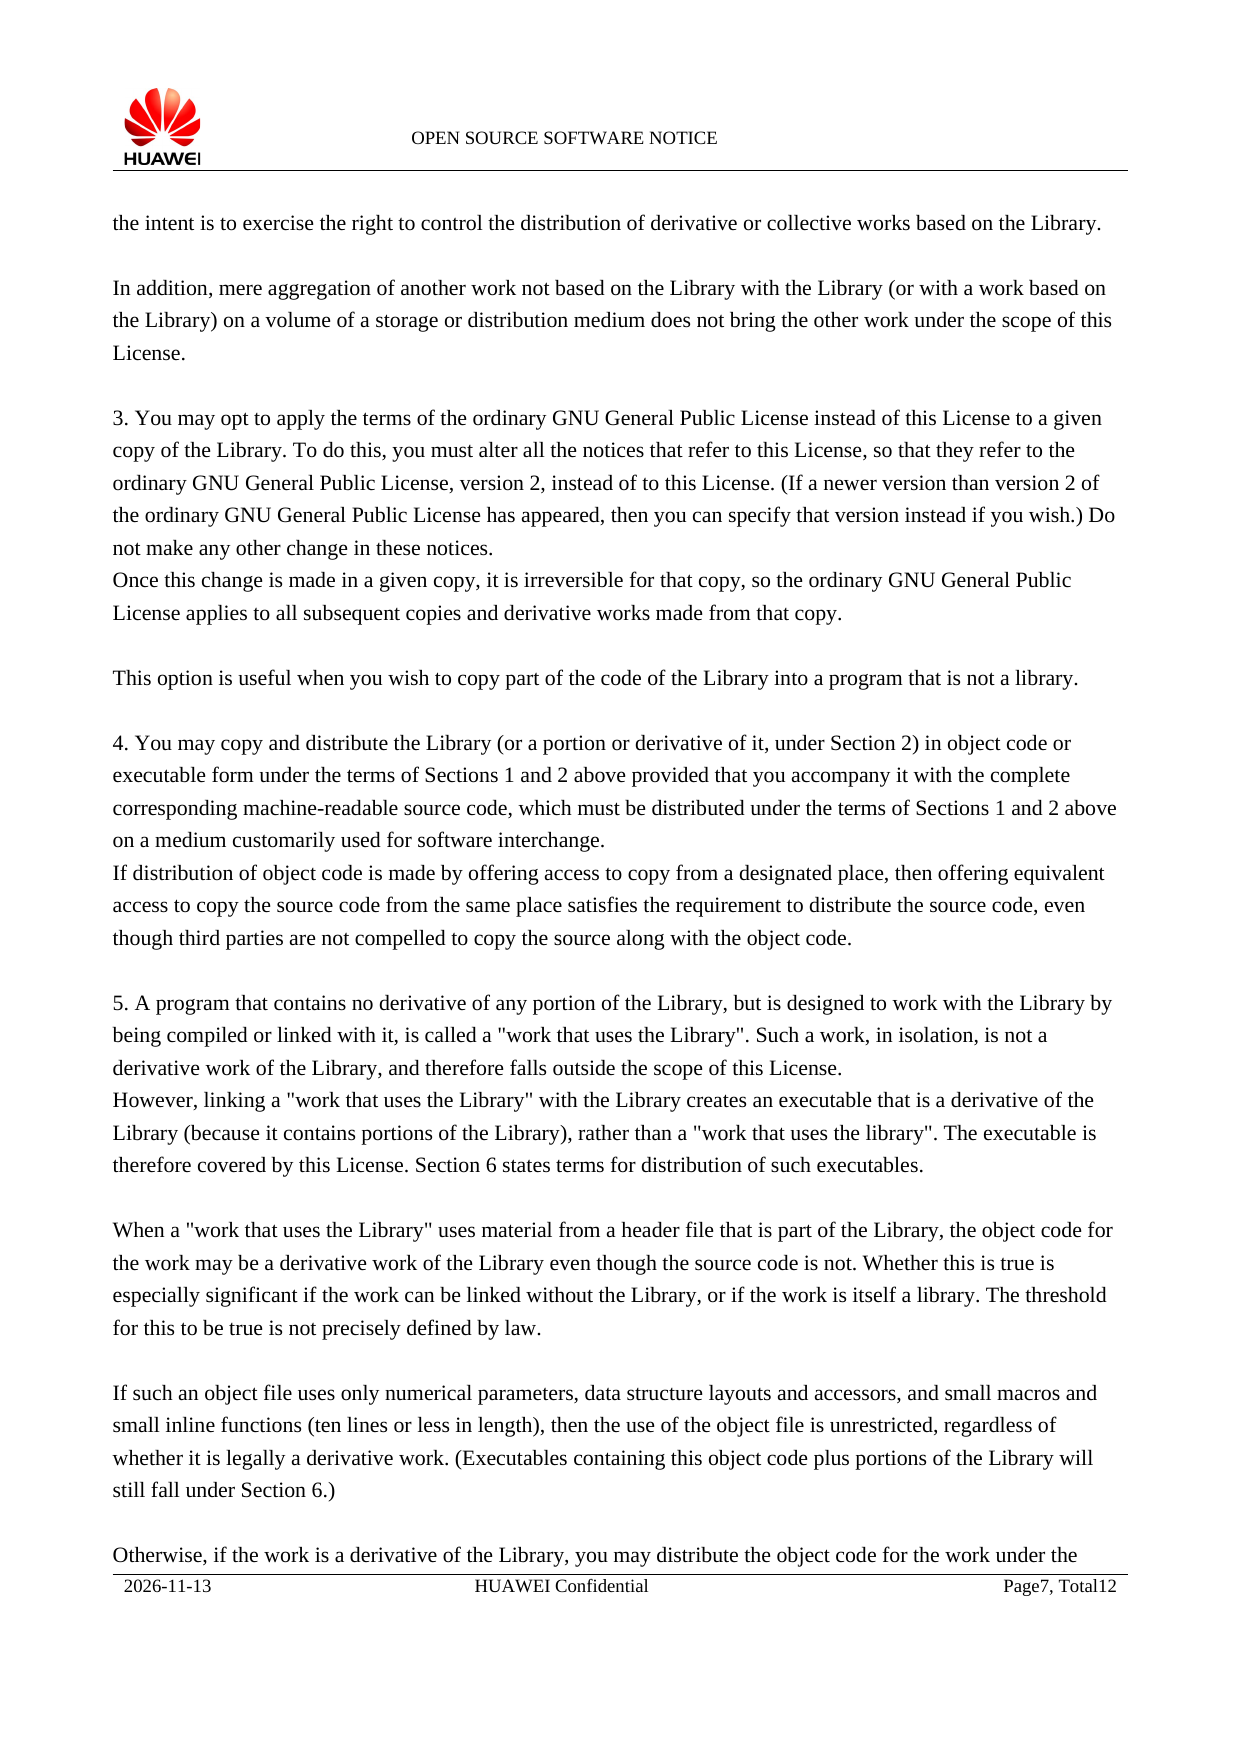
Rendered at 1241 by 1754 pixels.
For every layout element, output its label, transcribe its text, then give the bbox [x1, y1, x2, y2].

picture [124, 88, 201, 165]
